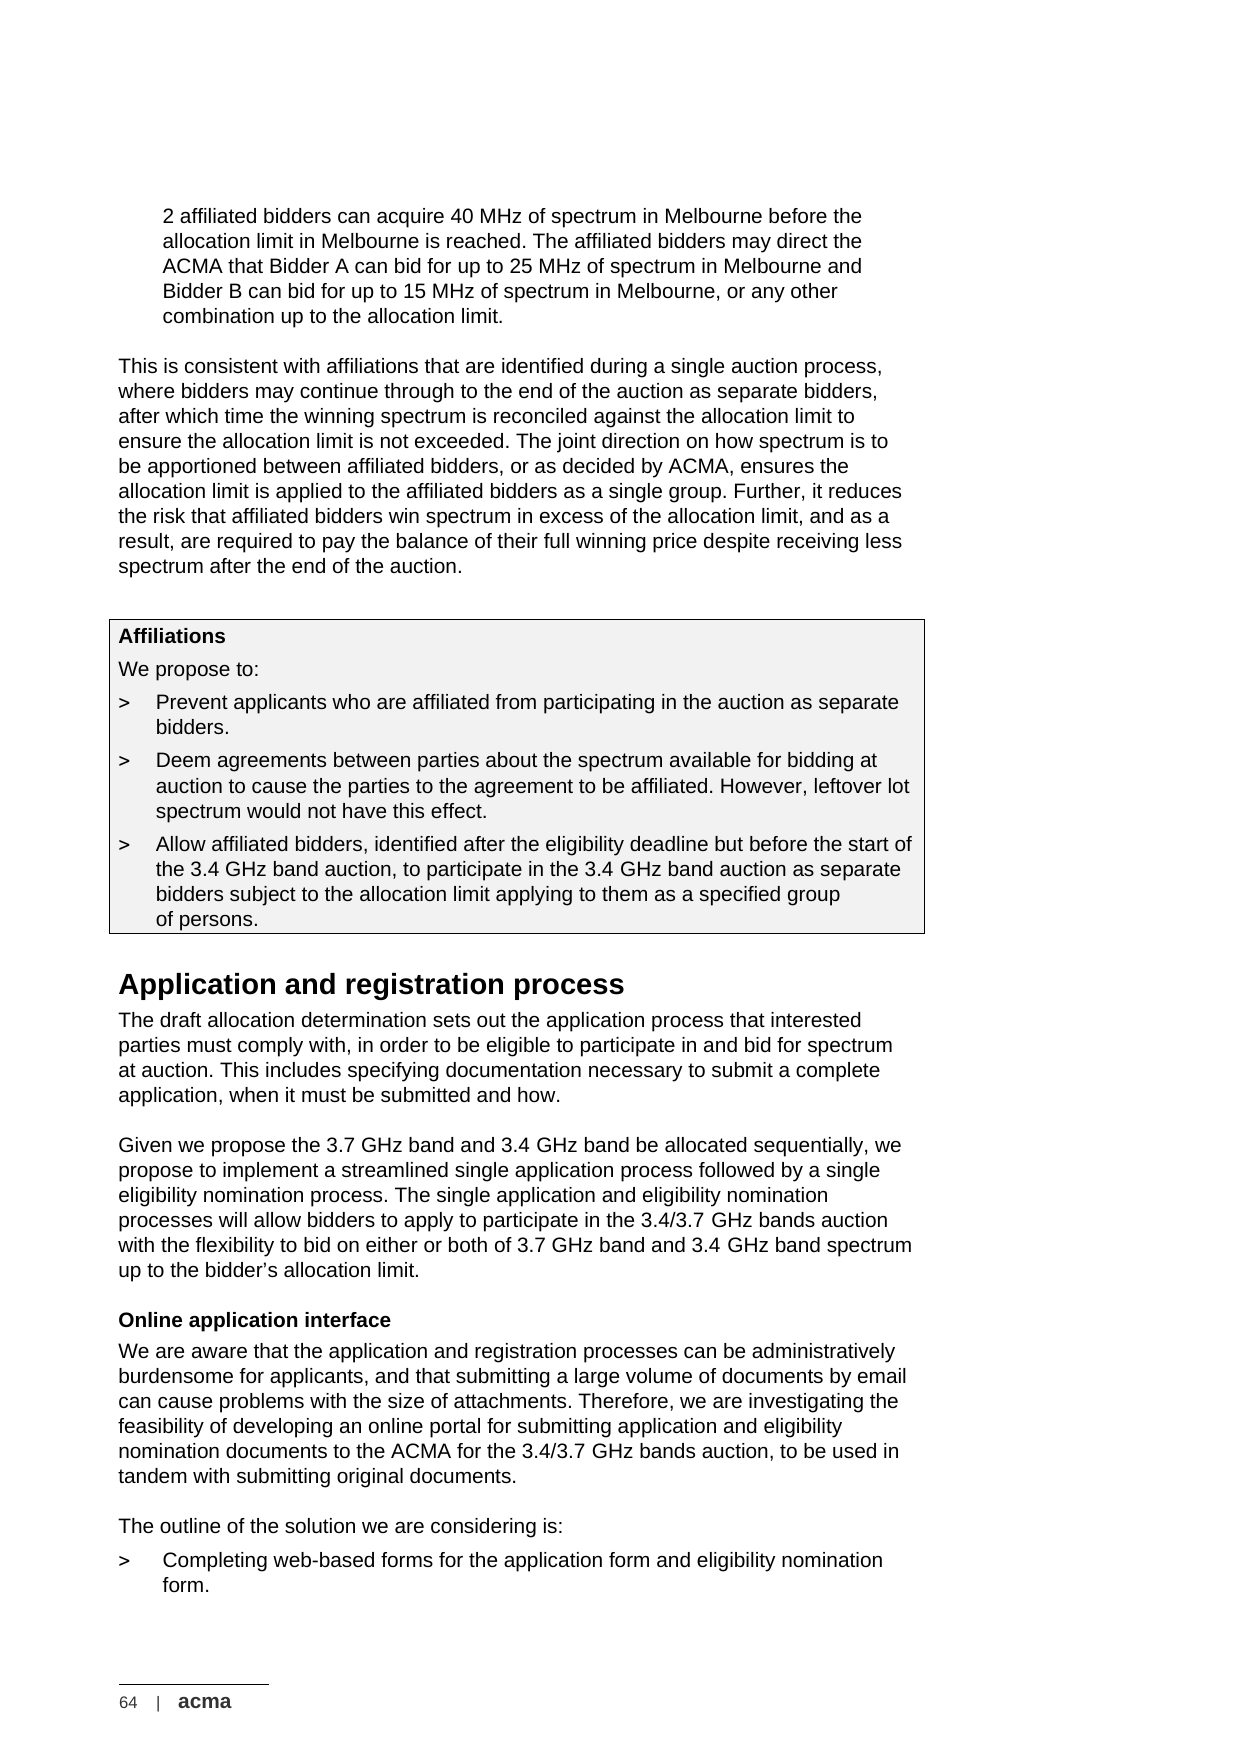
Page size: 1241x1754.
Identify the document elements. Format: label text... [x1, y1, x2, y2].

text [118, 203, 916, 328]
list Deem agreements between parties about the spectrum available for bidding at auction to cause the parties to the agreement to be affiliated. However, leftover lot spectrum would not have this effect. [110, 744, 924, 822]
list This is consistent with affiliations that are identified during a single auction process, where bidders may continue through to the end of the auction as separate bidders, after which time the winning spectrum is reconciled against the allocation limit to ensure the allocation limit is not exceeded. The joint direction on how spectrum is to be apportioned between affiliated bidders, or as decided by ACMA, ensures the allocation limit is applied to the affiliated bidders as a single group. Further, it reduces the risk that affiliated bidders win spectrum in excess of the allocation limit, and as a result, are required to pay the balance of their full winning price despite receiving less spectrum after the end of the auction. [118, 353, 916, 578]
list Affiliations [110, 620, 924, 647]
list Allow affiliated bidders, identified after the eligibility deadline but before the start of the 3.4 GHz band auction, to participate in the 3.4 GHz band auction as separate bidders subject to the allocation limit applying to them as a specified group of persons. [110, 828, 924, 933]
text Given we propose the 3.7 GHz band and 3.4 GHz band be allocated sequentially, we propose to implement a streamlined single application process followed by a single eligibility nomination process. The single application and eligibility nomination processes will allow bidders to apply to participate in the 3.4/3.7 GHz bands auction with the flexibility to bid on either or both of 3.7 GHz band and 3.4 GHz band spectrum up to the bidder’s allocation limit. [118, 1132, 916, 1282]
subtitle Online application interface [118, 1307, 916, 1332]
text We are aware that the application and registration processes can be administratively burdensome for applicants, and that submitting a large volume of documents by email can cause problems with the size of attachments. Therefore, we are investigating the feasibility of developing an online portal for submitting application and eligibility nomination documents to the ACMA for the 3.4/3.7 GHz bands auction, to be used in tandem with submitting original documents. [118, 1338, 916, 1488]
list We propose to: [110, 653, 924, 681]
list Prevent applicants who are affiliated from participating in the auction as separate bidders. [110, 686, 924, 739]
text The draft allocation determination sets out the application process that interested parties must comply with, in order to be eligible to participate in and bid for spectrum at auction. This includes specifying documentation necessary to submit a complete application, when it must be submitted and how. [118, 1007, 916, 1107]
subtitle Application and registration process [118, 967, 916, 1001]
list The outline of the solution we are considering is: [118, 1513, 916, 1538]
text Completing web-based forms for the application form and eligibility nomination form. [118, 1547, 916, 1597]
